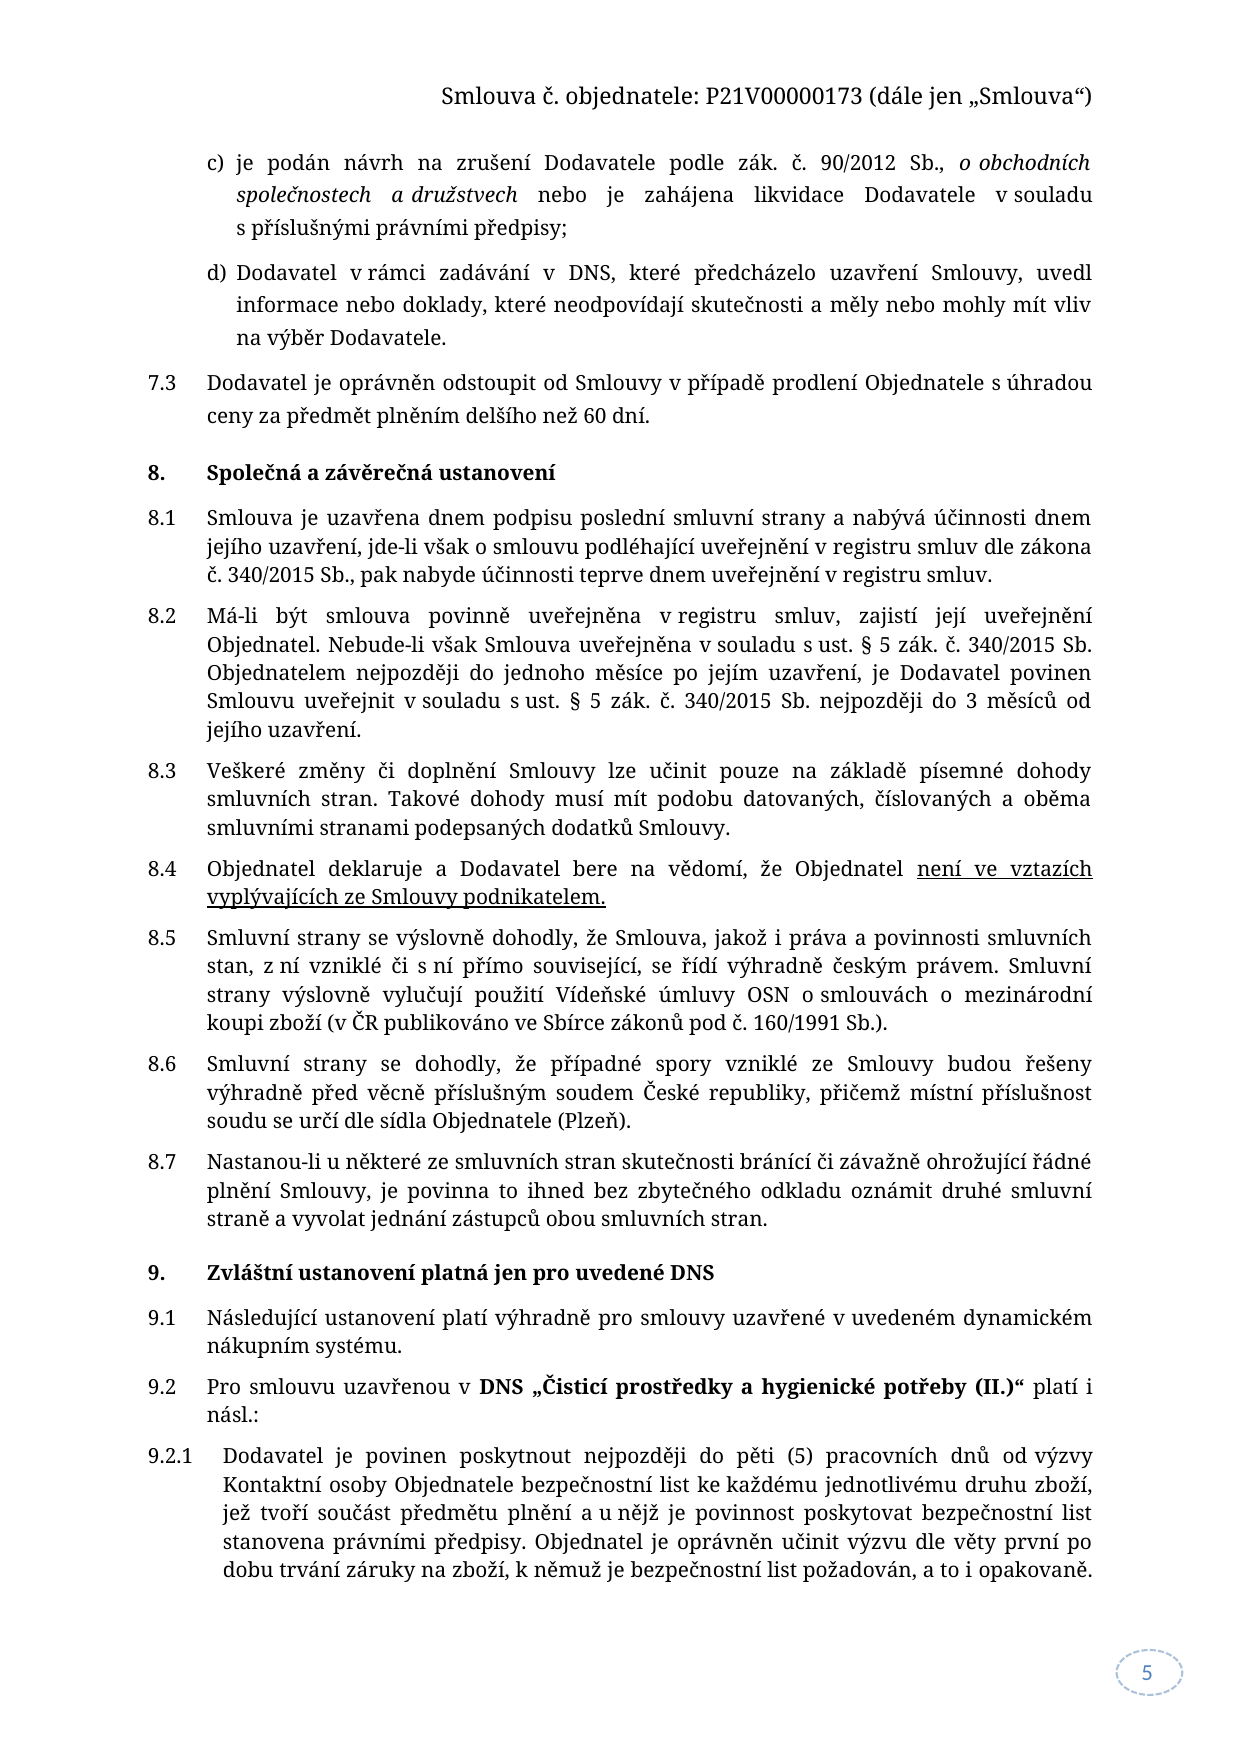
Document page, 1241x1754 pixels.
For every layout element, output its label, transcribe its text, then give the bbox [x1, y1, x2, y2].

list Objednatel deklaruje a Dodavatel bere na vědomí, že Objednatel není ve vztazích vyplývajících ze Smlouvy podnikatelem. [148, 854, 1093, 911]
list Dodavatel v rámci zadávání v DNS, které předcházelo uzavření Smlouvy, uvedl informace nebo doklady, které neodpovídají skutečnosti a měly nebo mohly mít vliv na výběr Dodavatele. [207, 258, 1093, 352]
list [148, 1441, 1093, 1584]
list je podán návrh na zrušení Dodavatele podle zák. č. 90/2012 Sb., o obchodních společnostech a družstvech nebo je zahájena likvidace Dodavatele v souladu s příslušnými právními předpisy; [207, 148, 1093, 241]
list Veškeré změny či doplnění Smlouvy lze učinit pouze na základě písemné dohody smluvních stran. Takové dohody musí mít podobu datovaných, číslovaných a oběma smluvními stranami podepsaných dodatků Smlouvy. [148, 756, 1093, 841]
list Společná a závěrečná ustanovení [148, 458, 1093, 487]
list Nastanou-li u některé ze smluvních stran skutečnosti bránící či závažně ohrožující řádné plnění Smlouvy, je povinna to ihned bez zbytečného odkladu oznámit druhé smluvní straně a vyvolat jednání zástupců obou smluvních stran. [148, 1147, 1093, 1233]
list Následující ustanovení platí výhradně pro smlouvy uzavřené v uvedeném dynamickém nákupním systému. [148, 1303, 1093, 1359]
list Má-li být smlouva povinně uveřejněna v registru smluv, zajistí její uveřejnění Objednatel. Nebude-li však Smlouva uveřejněna v souladu s ust. § 5 zák. č. 340/2015 Sb. Objednatelem nejpozději do jednoho měsíce po jejím uzavření, je Dodavatel povinen Smlouvu uveřejnit v souladu s ust. § 5 zák. č. 340/2015 Sb. nejpozději do 3 měsíců od jejího uzavření. [148, 601, 1093, 743]
list Zvláštní ustanovení platná jen pro uvedené DNS [148, 1258, 1093, 1286]
list Dodavatel je oprávněn odstoupit od Smlouvy v případě prodlení Objednatele s úhradou ceny za předmět plněním delšího než 60 dní. [148, 368, 1093, 429]
list Smluvní strany se výslovně dohodly, že Smlouva, jakož i práva a povinnosti smluvních stan, z ní vzniklé či s ní přímo související, se řídí výhradně českým právem. Smluvní strany výslovně vylučují použití Vídeňské úmluvy OSN o smlouvách o mezinárodní koupi zboží (v ČR publikováno ve Sbírce zákonů pod č. 160/1991 Sb.). [148, 923, 1093, 1037]
list Smlouva je uzavřena dnem podpisu poslední smluvní strany a nabývá účinnosti dnem jejího uzavření, jde-li však o smlouvu podléhající uveřejnění v registru smluv dle zákona č. 340/2015 Sb., pak nabyde účinnosti teprve dnem uveřejnění v registru smluv. [148, 503, 1093, 589]
list Pro smlouvu uzavřenou v DNS „Čisticí prostředky a hygienické potřeby (II.)“ platí i násl.: [148, 1372, 1093, 1429]
list Smluvní strany se dohodly, že případné spory vzniklé ze Smlouvy budou řešeny výhradně před věcně příslušným soudem České republiky, přičemž místní příslušnost soudu se určí dle sídla Objednatele (Plzeň). [148, 1049, 1093, 1135]
